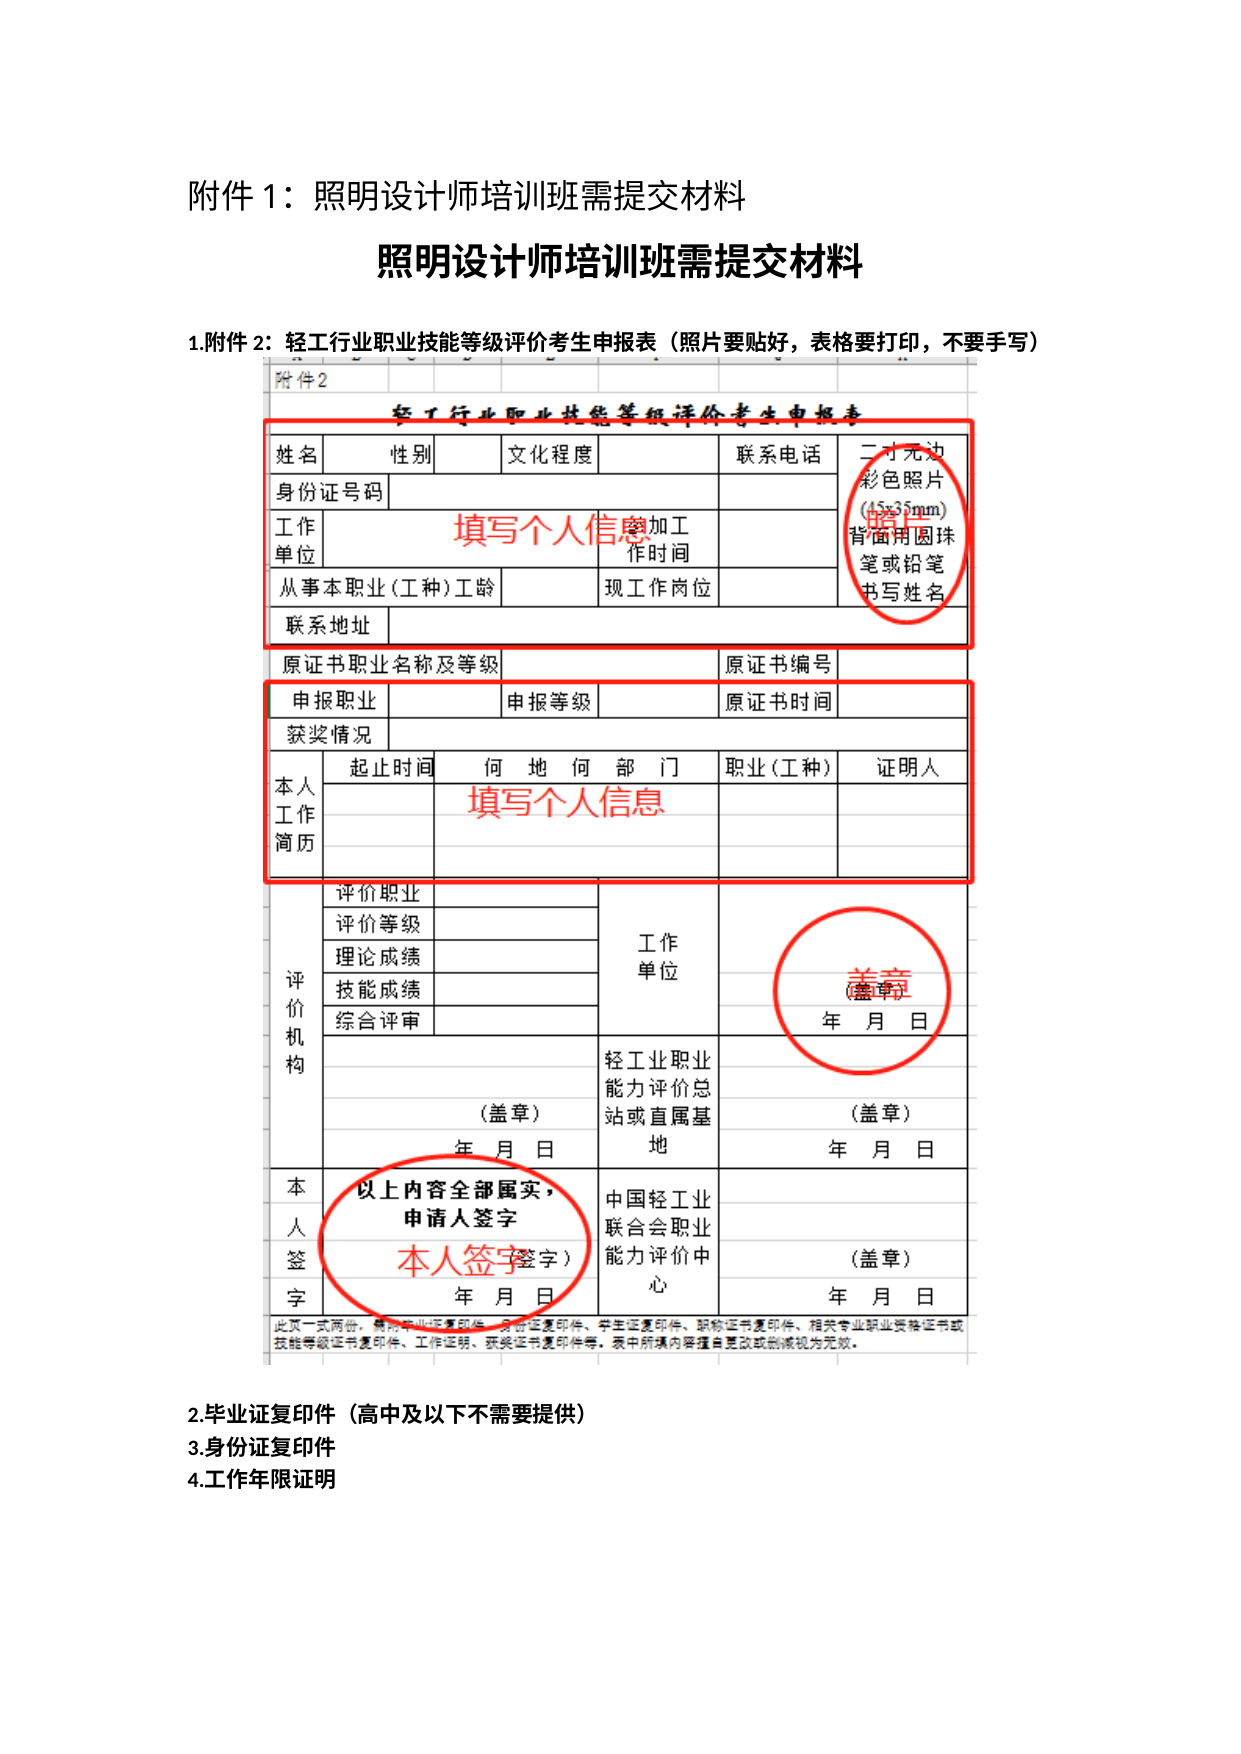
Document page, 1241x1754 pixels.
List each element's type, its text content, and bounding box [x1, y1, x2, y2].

text 照明设计师培训班需提交材料 [187, 227, 1053, 292]
text 2.毕业证复印件（高中及以下不需要提供） 3.身份证复印件 4.工作年限证明 [187, 1397, 1053, 1494]
text 1.附件2：轻工行业职业技能等级评价考生申报表（照片要贴好，表格要打印，不要手写） [187, 324, 1053, 357]
text 附件1：照明设计师培训班需提交材料 [187, 162, 1053, 227]
picture [263, 357, 978, 1365]
